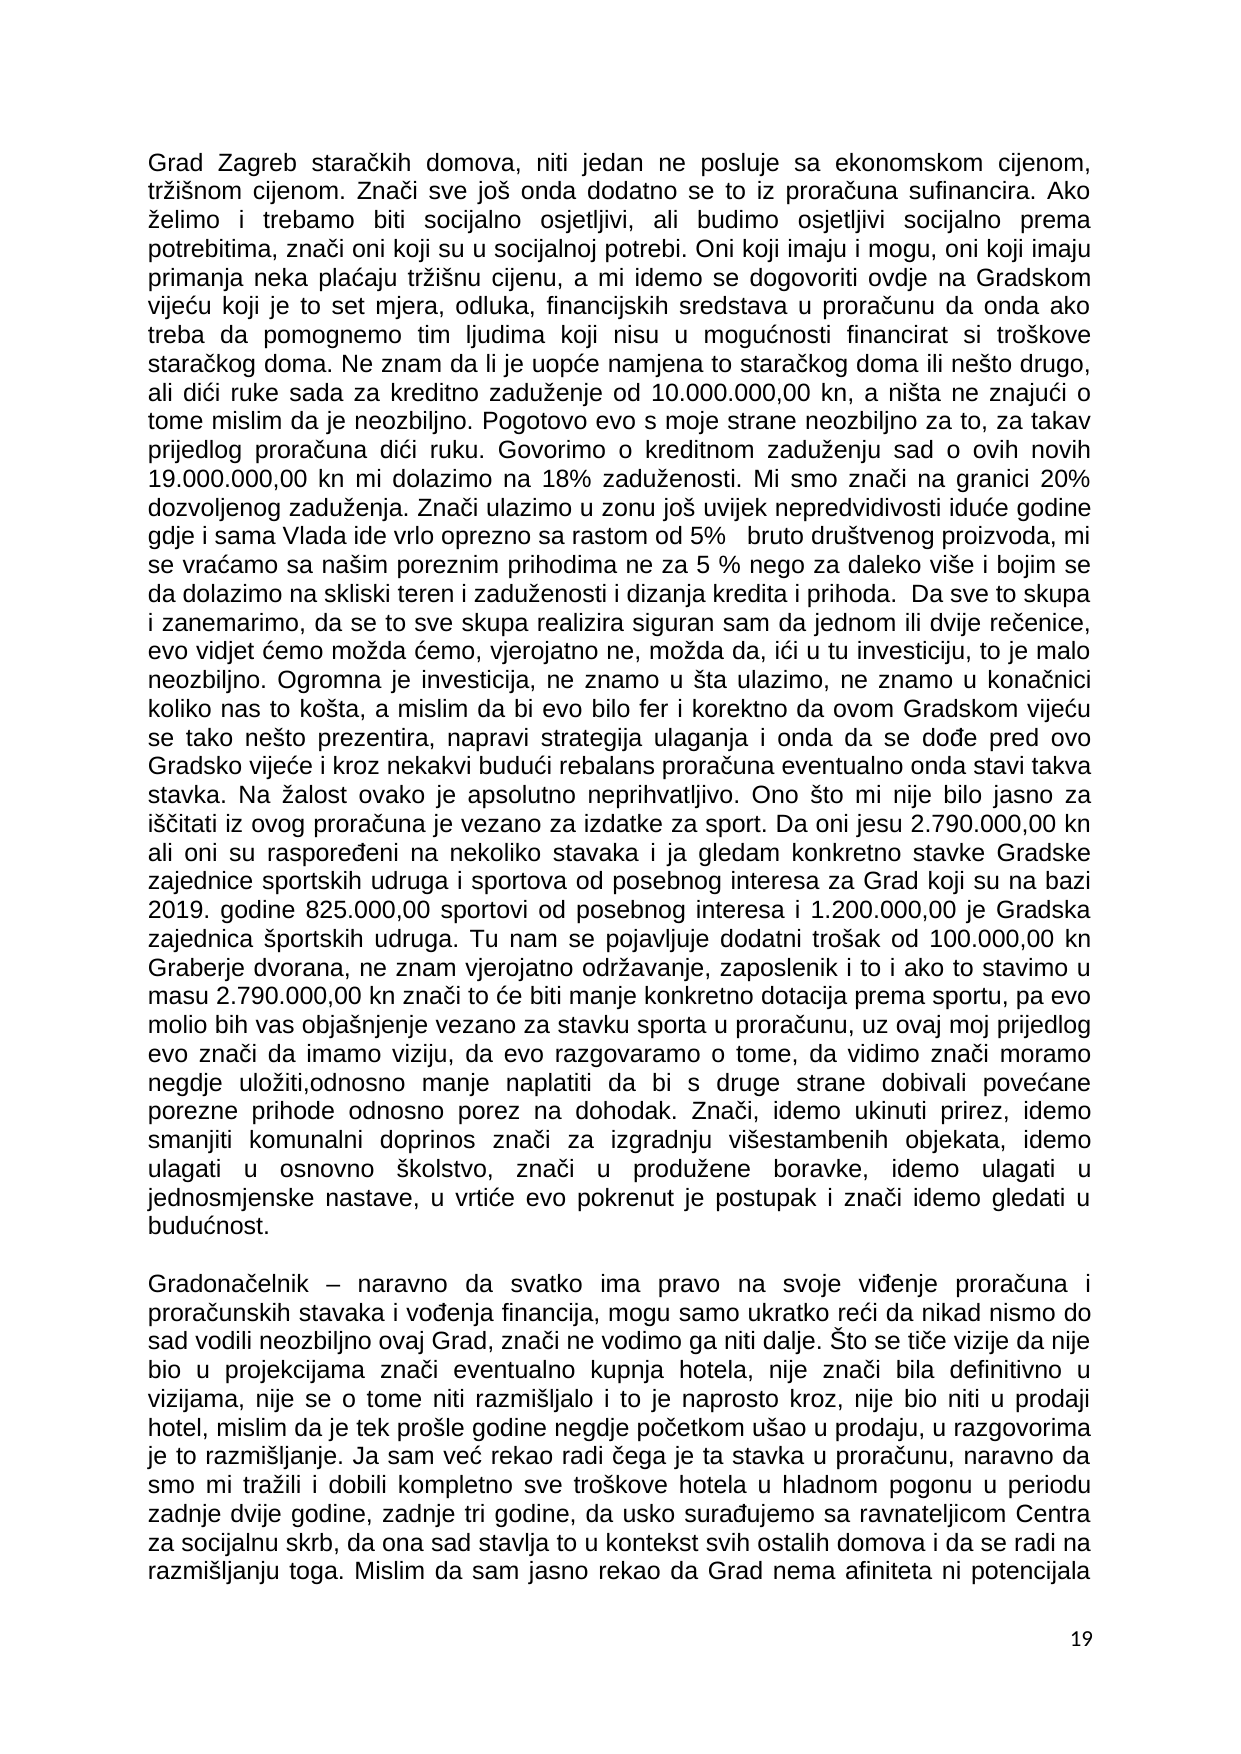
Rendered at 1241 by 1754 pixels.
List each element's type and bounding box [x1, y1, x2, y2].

text [148, 148, 1093, 1240]
text [148, 1269, 1093, 1585]
